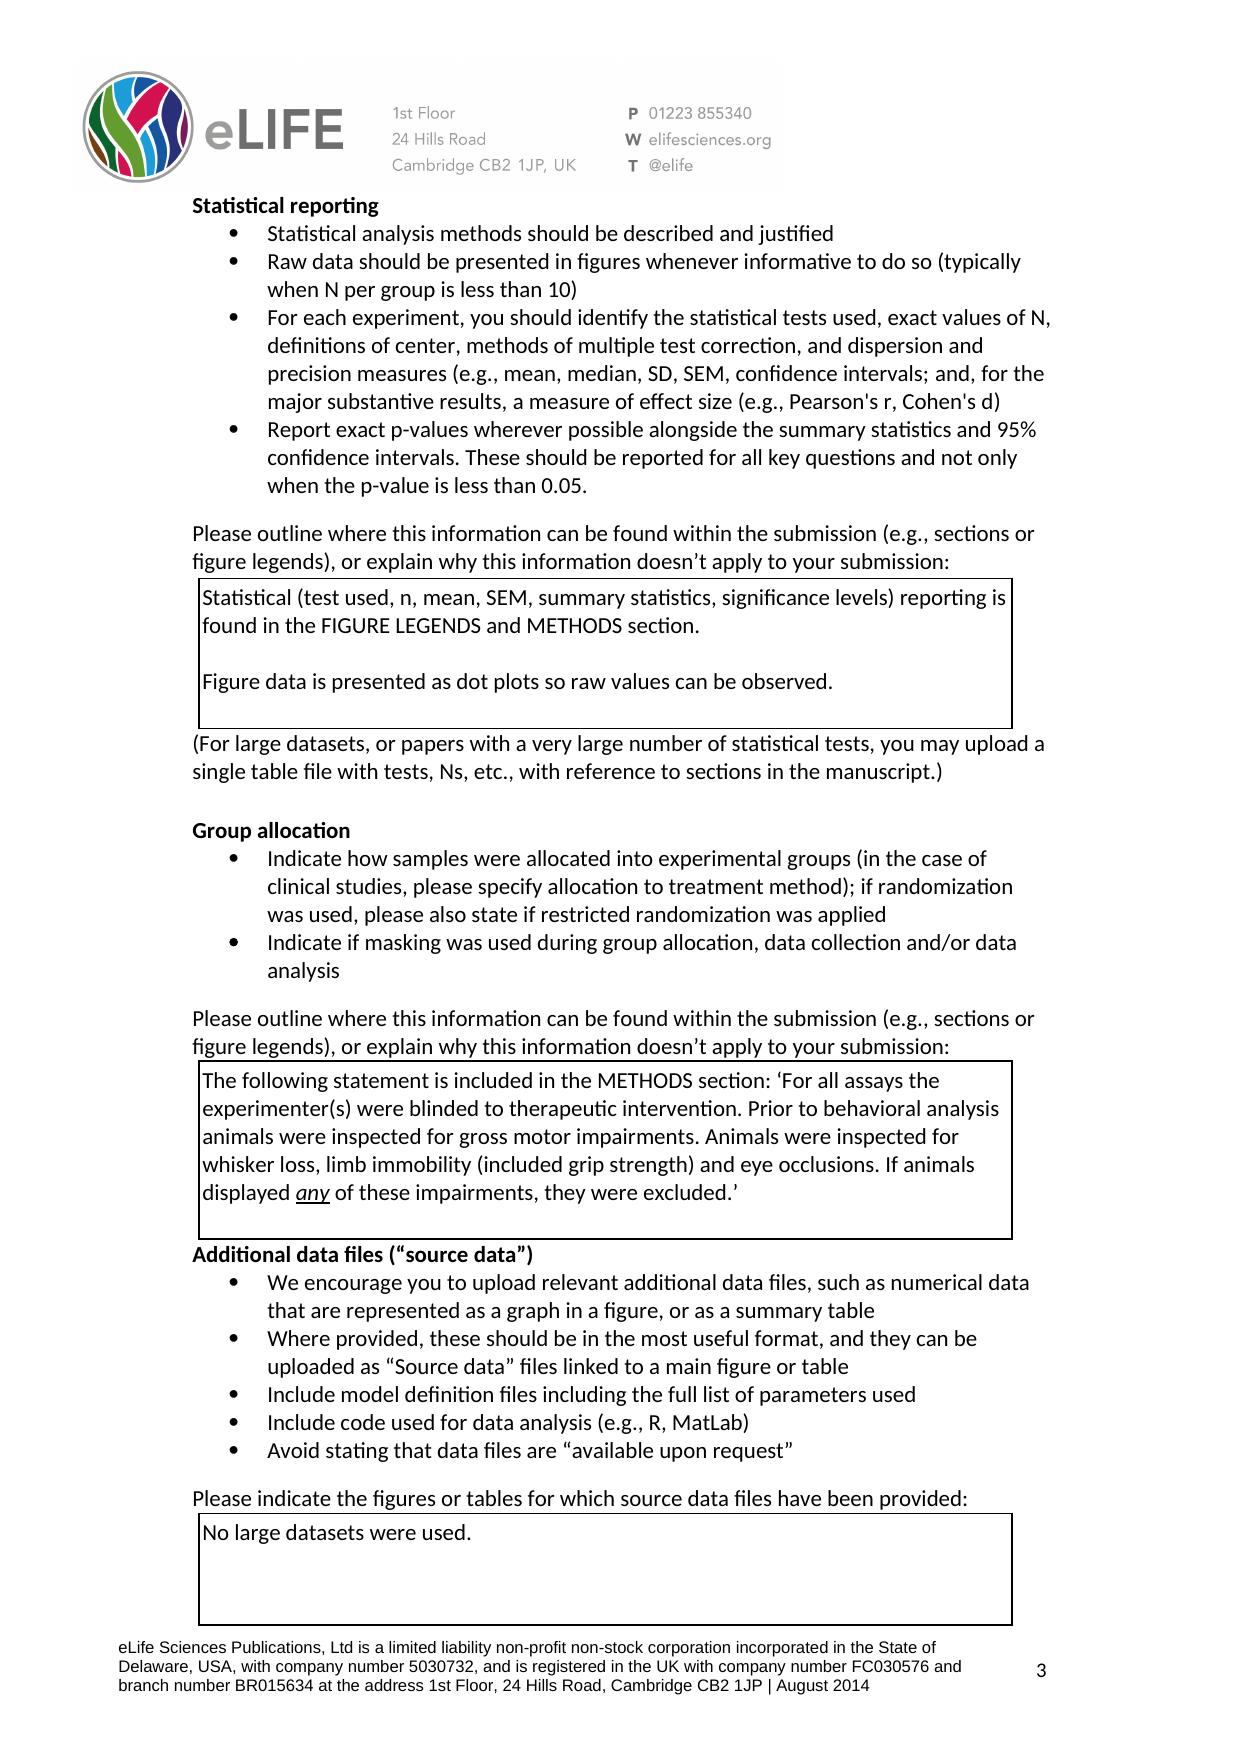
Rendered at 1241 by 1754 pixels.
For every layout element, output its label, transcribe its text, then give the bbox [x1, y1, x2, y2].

list For each experiment, you should identify the statistical tests used, exact values of N, definitions of center, methods of multiple test correction, and dispersion and precision measures (e.g., mean, median, SD, SEM, confidence intervals; and, for the major substantive results, a measure of effect size (e.g., Pearson's r, Cohen's d) [229, 303, 1053, 415]
text (For large datasets, or papers with a very large number of statistical tests, you may upload a single table file with tests, Ns, etc., with reference to sections in the manuscript.) [192, 603, 1053, 785]
list Where provided, these should be in the most useful format, and they can be uploaded as “Source data” files linked to a main figure or table [229, 1324, 1053, 1380]
text No large datasets were used. [200, 1516, 1011, 1546]
text Statistical reporting [192, 191, 1053, 219]
list Indicate if masking was used during group allocation, data collection and/or data analysis [229, 928, 1053, 984]
text Please indicate the figures or tables for which source data files have been provided: [192, 1484, 1053, 1512]
text Additional data files (“source data”) [192, 1091, 1053, 1268]
list We encourage you to upload relevant additional data files, such as numerical data that are represented as a graph in a figure, or as a summary table [229, 1268, 1053, 1324]
text Statistical (test used, n, mean, SEM, summary statistics, significance levels) reporting is found in the FIGURE LEGENDS and METHODS section. [200, 581, 1011, 639]
list Report exact p-values wherever possible alongside the summary statistics and 95% confidence intervals. These should be reported for all key questions and not only when the p-value is less than 0.05. [229, 415, 1053, 499]
list Statistical analysis methods should be described and justified [229, 219, 1053, 247]
text The following statement is included in the METHODS section: ‘For all assays the experimenter(s) were blinded to therapeutic intervention. Prior to behavioral analysis animals were inspected for gross motor impairments. Animals were inspected for whisker loss, limb immobility (included grip strength) and eye occlusions. If animals displayed any of these impairments, they were excluded.’ [200, 1064, 1011, 1206]
text Figure data is presented as dot plots so raw values can be observed. [202, 667, 1009, 695]
text Please outline where this information can be found within the submission (e.g., sections or figure legends), or explain why this information doesn’t apply to your submission: [192, 1004, 1053, 1060]
list Include model definition files including the full list of parameters used [229, 1380, 1053, 1408]
text Group allocation [192, 816, 1053, 844]
list Avoid stating that data files are “available upon request” [229, 1436, 1053, 1464]
picture [73, 59, 784, 191]
list Indicate how samples were allocated into experimental groups (in the case of clinical studies, please specify allocation to treatment method); if randomization was used, please also state if restricted randomization was applied [229, 844, 1053, 928]
list Raw data should be presented in figures whenever informative to do so (typically when N per group is less than 10) [229, 247, 1053, 303]
text Please outline where this information can be found within the submission (e.g., sections or figure legends), or explain why this information doesn’t apply to your submission: [192, 519, 1053, 575]
list Include code used for data analysis (e.g., R, MatLab) [229, 1408, 1053, 1436]
